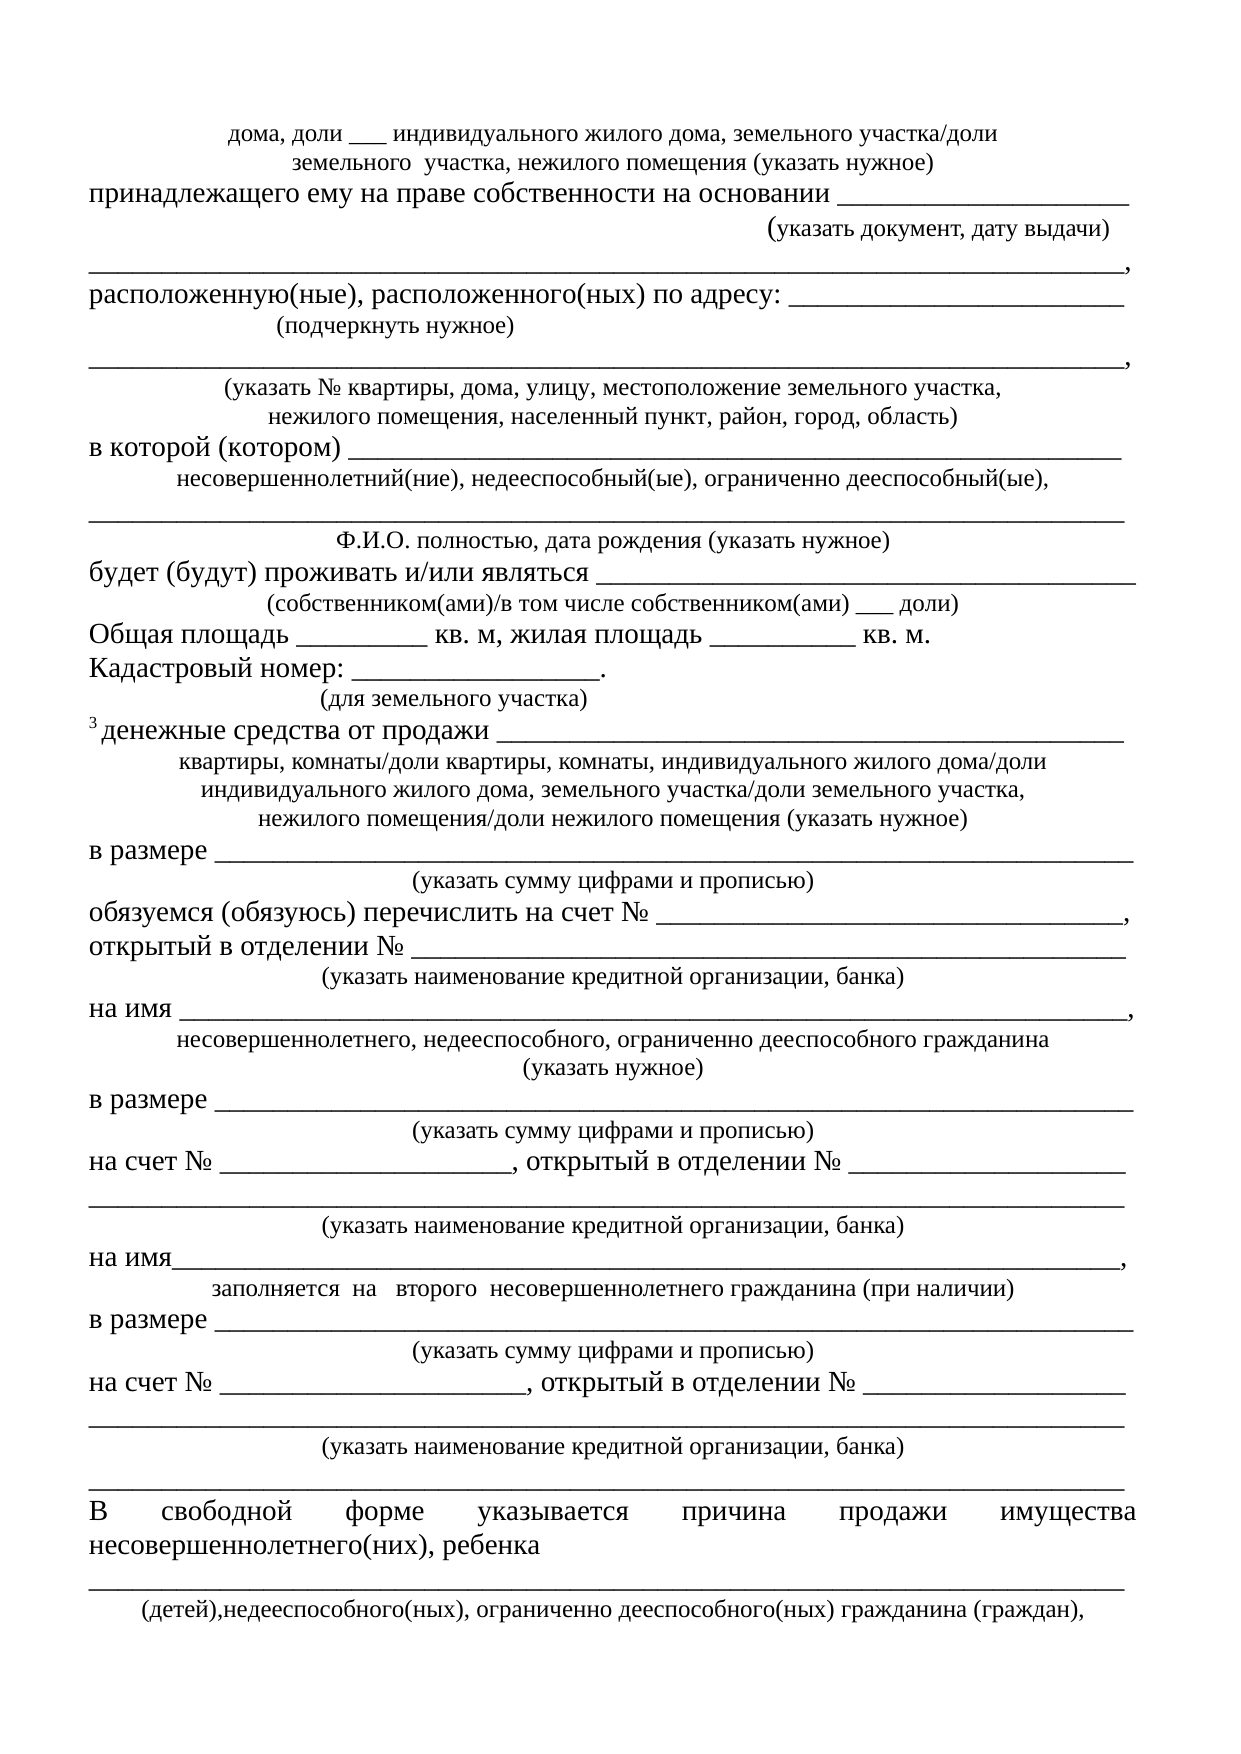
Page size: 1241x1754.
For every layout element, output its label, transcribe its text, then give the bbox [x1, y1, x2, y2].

text в которой (котором) _____________________________________________________ [89, 429, 1137, 463]
text несовершеннолетний(ние), недееспособный(ые), ограниченно дееспособный(ые), [89, 463, 1137, 492]
text (указать наименование кредитной организации, банка) [89, 1431, 1137, 1460]
text на имя_________________________________________________________________, [89, 1239, 1137, 1273]
text _______________________________________________________________________ [89, 1460, 1137, 1493]
text (указать наименование кредитной организации, банка) [89, 961, 1137, 990]
text (указать сумму цифрами и прописью) [89, 1115, 1137, 1143]
text (указать документ, дату выдачи) [89, 209, 1137, 243]
text принадлежащего ему на праве собственности на основании ____________________ [89, 176, 1137, 209]
text на имя _________________________________________________________________, [89, 990, 1137, 1024]
text расположенную(ные), расположенного(ных) по адресу: _______________________ [89, 276, 1137, 310]
text в размере _______________________________________________________________ [89, 1302, 1137, 1335]
text (указать № квартиры, дома, улицу, местоположение земельного участка, [89, 372, 1137, 401]
text _______________________________________________________________________ [89, 1397, 1137, 1431]
text (указать наименование кредитной организации, банка) [89, 1211, 1137, 1239]
text в размере _______________________________________________________________ [89, 1081, 1137, 1115]
text нежилого помещения, населенный пункт, район, город, область) [89, 401, 1137, 429]
text Общая площадь _________ кв. м, жилая площадь __________ кв. м. [89, 616, 1137, 650]
text 3 денежные средства от продажи ___________________________________________ [89, 712, 1137, 746]
text (собственником(ами)/в том числе собственником(ами) ___ доли) [89, 588, 1137, 616]
text Кадастровый номер: _________________. [89, 650, 1137, 683]
text Ф.И.О. полностью, дата рождения (указать нужное) [89, 525, 1137, 554]
text обязуемся (обязуюсь) перечислить на счет № ________________________________, [89, 894, 1137, 928]
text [89, 1560, 1137, 1594]
text в размере _______________________________________________________________ [89, 832, 1137, 866]
text индивидуального жилого дома, земельного участка/доли земельного участка, [89, 774, 1137, 803]
text заполняется на второго несовершеннолетнего гражданина (при наличии) [89, 1273, 1137, 1302]
text _______________________________________________________________________, [89, 243, 1137, 276]
text квартиры, комнаты/доли квартиры, комнаты, индивидуального жилого дома/доли [89, 746, 1137, 774]
text будет (будут) проживать и/или являться _____________________________________ [89, 554, 1137, 588]
text _______________________________________________________________________, [89, 338, 1137, 372]
text открытый в отделении № _________________________________________________ [89, 928, 1137, 961]
text на счет № ____________________, открытый в отделении № ___________________ [89, 1143, 1137, 1177]
text (указать сумму цифрами и прописью) [89, 866, 1137, 894]
text (указать сумму цифрами и прописью) [89, 1335, 1137, 1364]
text (указать нужное) [89, 1052, 1137, 1081]
text на счет № _____________________, открытый в отделении № __________________ [89, 1364, 1137, 1397]
text (подчеркнуть нужное) [89, 310, 1137, 338]
text (для земельного участка) [89, 683, 1137, 712]
text земельного участка, нежилого помещения (указать нужное) [89, 147, 1137, 176]
text (детей),недееспособного(ных), ограниченно дееспособного(ных) гражданина (граждан), [89, 1594, 1137, 1623]
text В свободной форме указывается причина продажи имущества несовершеннолетнего(них), ребенка [89, 1493, 1137, 1560]
text _______________________________________________________________________ [89, 492, 1137, 525]
text несовершеннолетнего, недееспособного, ограниченно дееспособного гражданина [89, 1024, 1137, 1052]
text нежилого помещения/доли нежилого помещения (указать нужное) [89, 803, 1137, 832]
text дома, доли ___ индивидуального жилого дома, земельного участка/доли [89, 118, 1137, 147]
text _______________________________________________________________________ [89, 1177, 1137, 1211]
